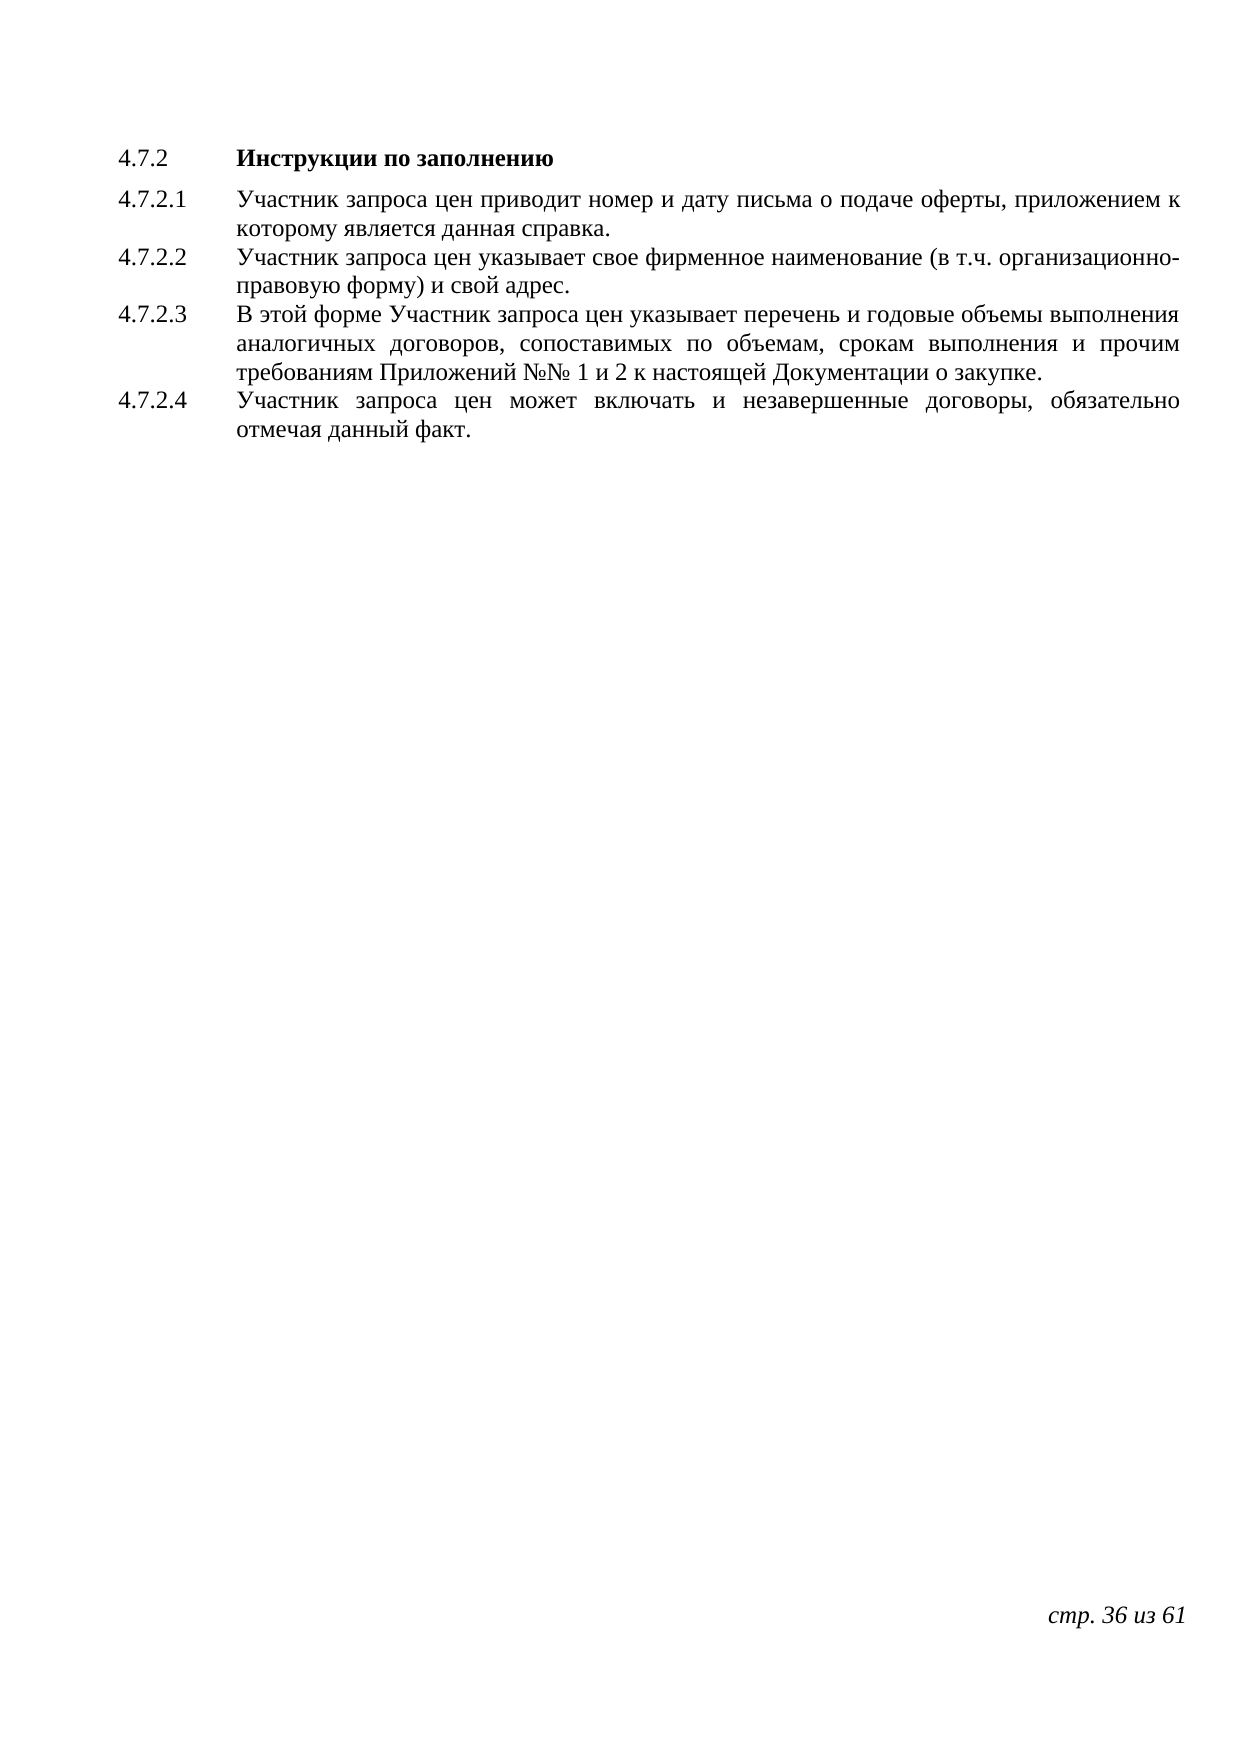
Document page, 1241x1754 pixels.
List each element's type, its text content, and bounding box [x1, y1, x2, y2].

text В этой форме Участник запроса цен указывает перечень и годовые объемы выполнения аналогичных договоров, сопоставимых по объемам, срокам выполнения и прочим требованиям Приложений №№ 1 и 2 к настоящей Документации о закупке. [118, 299, 1181, 386]
text Участник запроса цен может включать и незавершенные договоры, обязательно отмечая данный факт. [118, 386, 1181, 443]
text Инструкции по заполнению [118, 143, 1181, 172]
text Участник запроса цен указывает свое фирменное наименование (в т.ч. организационно-правовую форму) и свой адрес. [118, 242, 1181, 299]
text Участник запроса цен приводит номер и дату письма о подаче оферты, приложением к которому является данная справка. [118, 184, 1181, 242]
